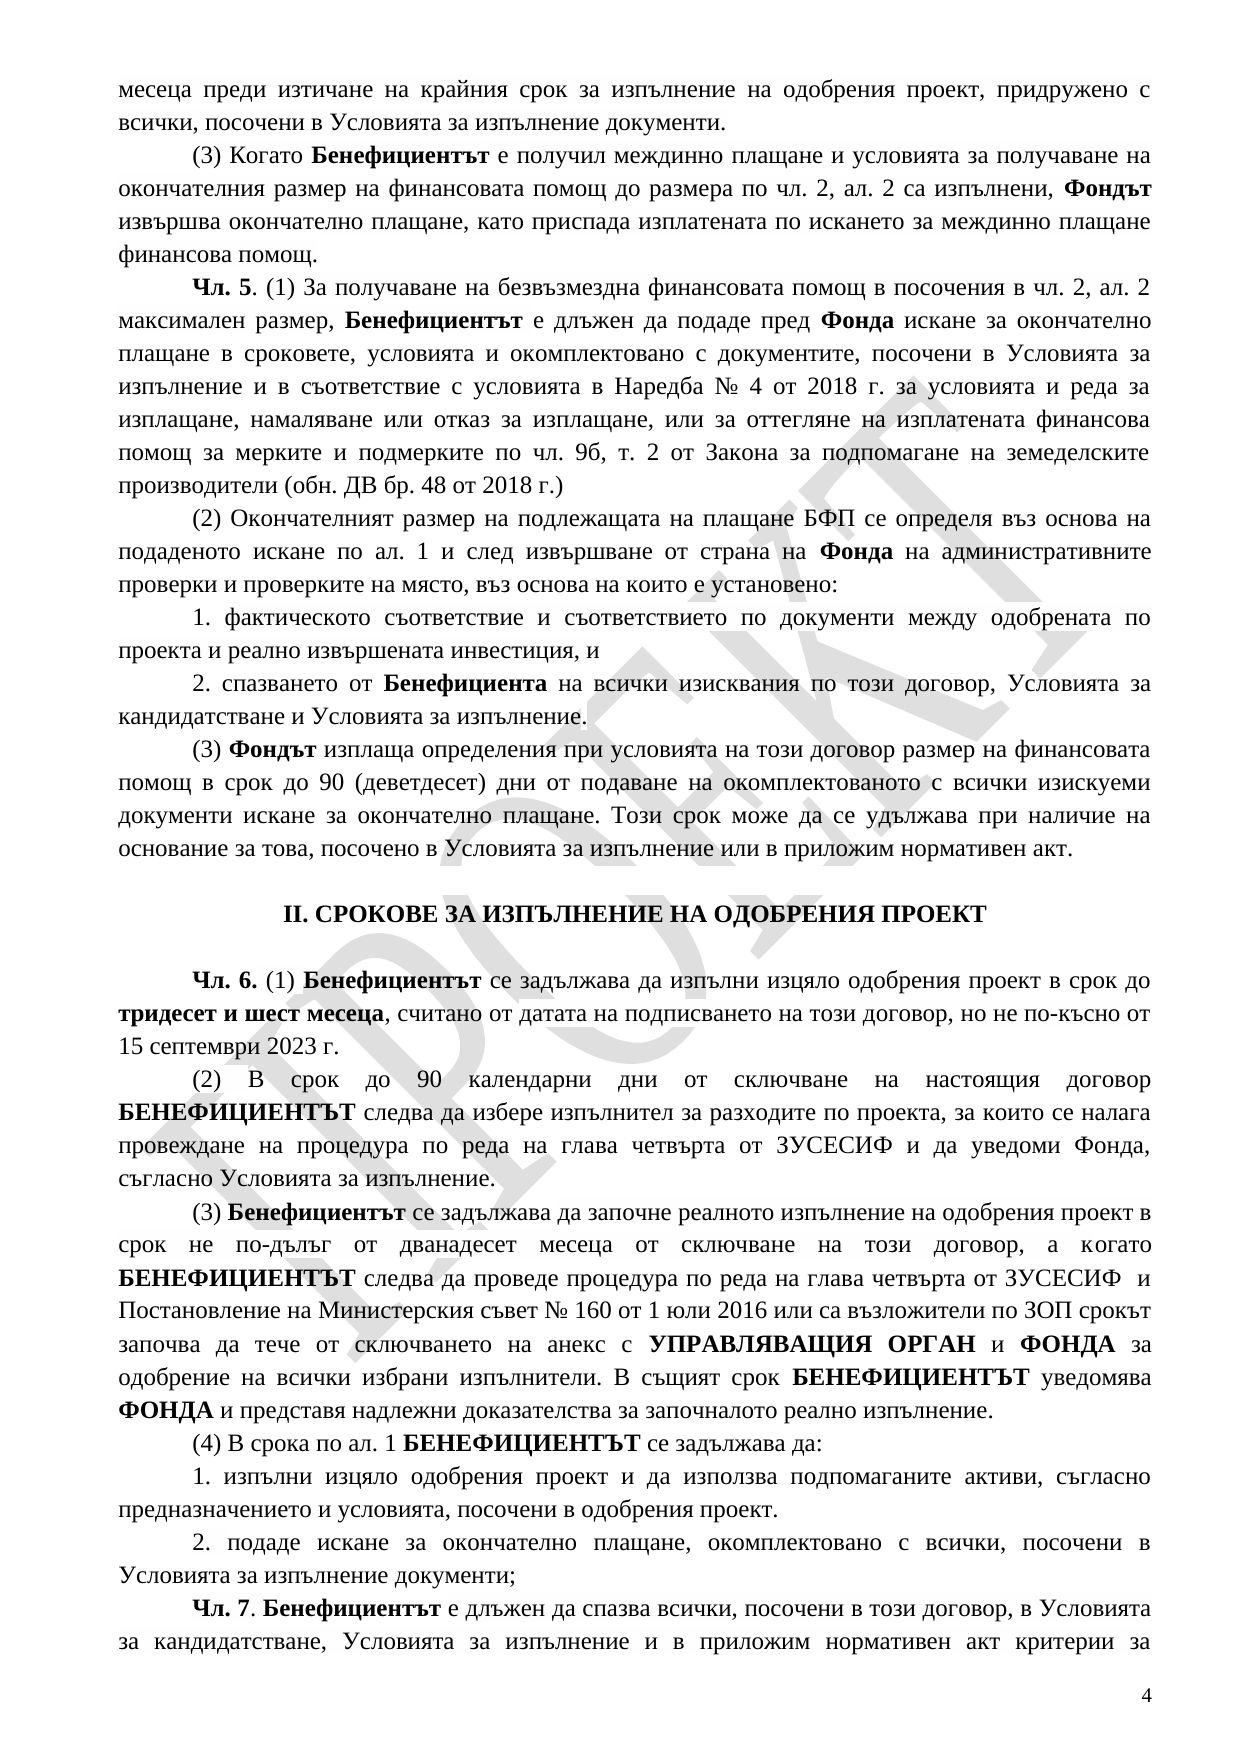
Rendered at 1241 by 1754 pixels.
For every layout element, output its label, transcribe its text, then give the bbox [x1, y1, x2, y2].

text (2) В срок до 90 календарни дни от сключване на настоящия договор БЕНЕФИЦИЕНТЪТ следва да избере изпълнител за разходите по проекта, за които се налага провеждане на процедура по реда на глава четвърта от ЗУСЕСИФ и да уведоми Фонда, съгласно Условията за изпълнение. [118, 1064, 1152, 1192]
text 1. изпълни изцяло одобрения проект и да използва подпомаганите активи, съгласно предназначението и условията, посочени в одобрения проект. [118, 1461, 1152, 1522]
text (3) Когато Бенефициентът е получил междинно плащане и условията за получаване на окончателния размер на финансовата помощ до размера по чл. 2, ал. 2 са изпълнени, Фондът извършва окончателно плащане, като приспада изплатената по искането за междинно плащане финансова помощ. [118, 235, 1152, 268]
text (3) Когато Бенефициентът е получил междинно плащане и условията за получаване на окончателния размер на финансовата помощ до размера по чл. 2, ал. 2 са изпълнени, Фондът извършва окончателно плащане, като приспада изплатената по искането за междинно плащане финансова помощ. [118, 140, 1152, 173]
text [118, 1593, 1152, 1626]
text ІІ. СРОКОВЕ ЗА ИЗПЪЛНЕНИЕ НА ОДОБРЕНИЯ ПРОЕКТ [118, 899, 1152, 928]
text Чл. 5. (1) За получаване на безвъзмездна финансовата помощ в посочения в чл. 2, ал. 2 максимален размер, Бенефициентът е длъжен да подаде пред Фонда искане за окончателно плащане в сроковете, условията и окомплектовано с документите, посочени в Условията за изпълнение и в съответствие с условията в Наредба № 4 от 2018 г. за условията и реда за изплащане, намаляване или отказ за изплащане, или за оттегляне на изплатената финансова помощ за мерките и подмерките по чл. 9б, т. 2 от Закона за подпомагане на земеделските производители (обн. ДВ бр. 48 от 2018 г.) [118, 272, 1152, 499]
text (3) Бенефициентът се задължава да започне реалното изпълнение на одобрения проект в срок не по-дълъг от дванадесет месеца от сключване на този договор, а когато БЕНЕФИЦИЕНТЪТ следва да проведе процедура по реда на глава четвърта от ЗУСЕСИФ и Постановление на Министерския съвет № 160 от 1 юли 2016 или са възложители по ЗОП срокът започва да тече от сключването на анекс с УПРАВЛЯВАЩИЯ ОРГАН и ФОНДА за одобрение на всички избрани изпълнители. В същият срок БЕНЕФИЦИЕНТЪТ уведомява ФОНДА и представя надлежни доказателства за започналото реално изпълнение. [118, 1197, 1152, 1423]
text (2) Окончателният размер на подлежащата на плащане БФП се определя въз основа на подаденото искане по ал. 1 и след извършване от страна на Фонда на административните проверки и проверките на място, въз основа на които е установено: [118, 503, 1152, 598]
text 2. подаде искане за окончателно плащане, окомплектовано с всички, посочени в Условията за изпълнение документи; [118, 1527, 1152, 1588]
text 2. спазването от Бенефициента на всички изисквания по този дoгoвoр, Условията за кандидатстване и Условията за изпълнение. [118, 668, 1152, 730]
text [118, 103, 1152, 136]
text 1. фактическото съответствие и съответствието по документи между одобрената по проекта и реално извършената инвестиция, и [118, 602, 1152, 664]
text Чл. 6. (1) Бенефициентът се задължава да изпълни изцяло одобрения проект в срок до тридесет и шест месеца, считано от датата на подписването на този договор, но не по-късно от 15 септември 2023 г. [118, 965, 1152, 1060]
text (4) В срока по ал. 1 БЕНЕФИЦИЕНТЪТ се задължава да: [118, 1428, 1152, 1456]
text (3) Фондът изплаща определения при условията на този договор размер на финансовата помощ в срок до 90 (деветдесет) дни от подаване на окомплектованото с всички изискуеми документи искане за окончателно плащане. Този срок може да се удължава при наличие на основание за това, посочено в Условията за изпълнение или в приложим нормативен акт. [118, 734, 1152, 862]
